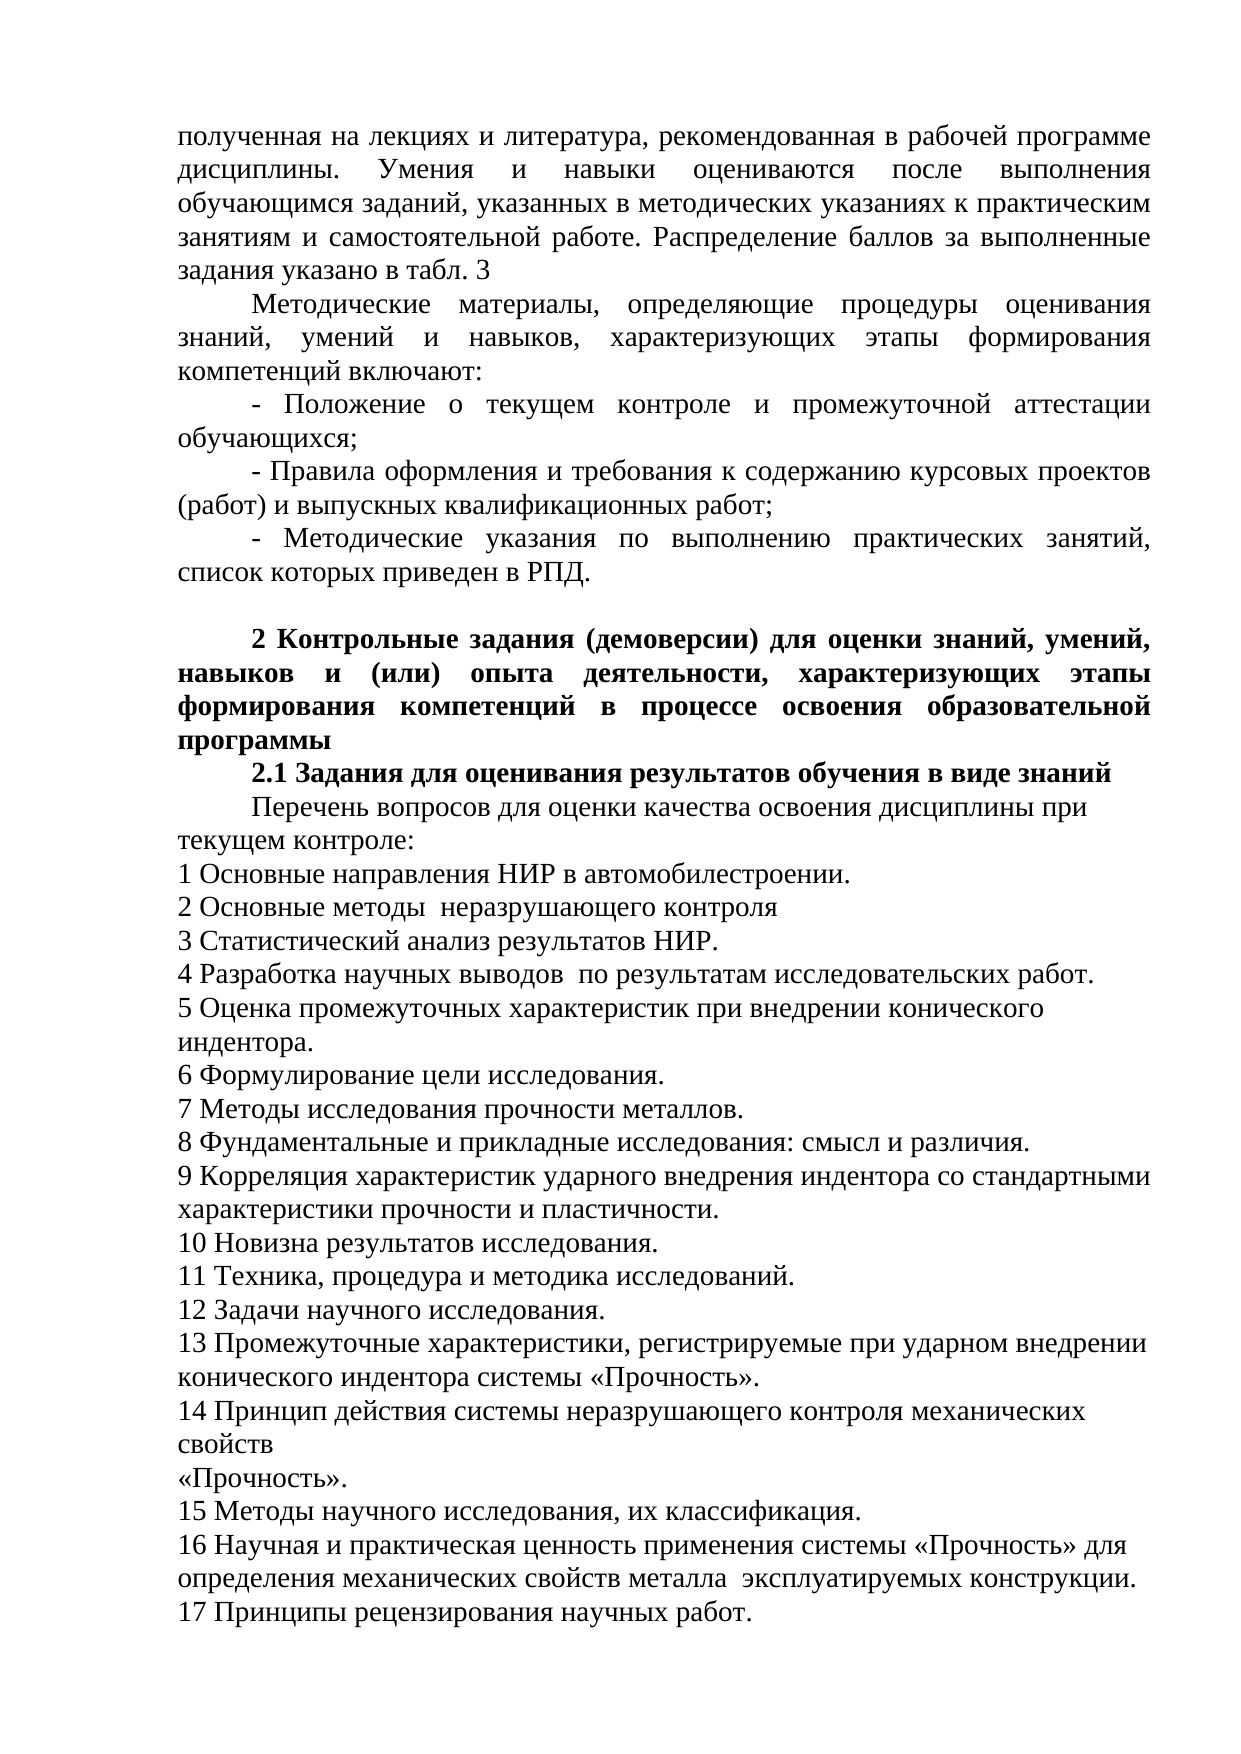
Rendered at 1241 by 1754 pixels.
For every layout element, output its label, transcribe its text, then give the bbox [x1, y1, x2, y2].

text 16 Научная и практическая ценность применения системы «Прочность» для определения механических свойств металла эксплуатируемых конструкции. [177, 1527, 1152, 1594]
text 8 Фундаментальные и прикладные исследования: смысл и различия. [177, 1124, 1152, 1158]
text 11 Техника, процедура и методика исследований. [177, 1258, 1152, 1292]
text 4 Разработка научных выводов по результатам исследовательских работ. [177, 957, 1152, 990]
text 13 Промежуточные характеристики, регистрируемые при ударном внедрении конического индентора системы «Прочность». [177, 1326, 1152, 1393]
text 6 Формулирование цели исследования. [177, 1057, 1152, 1091]
text 2 Основные методы неразрушающего контроля [177, 889, 1152, 923]
text 1 Основные направления НИР в автомобилестроении. [177, 856, 1152, 889]
text 12 Задачи научного исследования. [177, 1292, 1152, 1326]
text 10 Новизна результатов исследования. [177, 1225, 1152, 1258]
text - Положение о текущем контроле и промежуточной аттестации обучающихся; [177, 386, 1152, 453]
text «Прочность». [177, 1460, 1152, 1493]
text 17 Принципы рецензирования научных работ. [177, 1594, 1152, 1627]
text - Методические указания по выполнению практических занятий, список которых приведен в РПД. [177, 521, 1152, 588]
text 2.1 Задания для оценивания результатов обучения в виде знаний [177, 755, 1152, 789]
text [177, 118, 1152, 286]
text Перечень вопросов для оценки качества освоения дисциплины при текущем контроле: [177, 789, 1152, 856]
text 14 Принцип действия системы неразрушающего контроля механических свойств [177, 1393, 1152, 1460]
text 9 Корреляция характеристик ударного внедрения индентора со стандартными характеристики прочности и пластичности. [177, 1158, 1152, 1225]
text 2 Контрольные задания (демоверсии) для оценки знаний, умений, навыков и (или) опыта деятельности, характеризующих этапы формирования компетенций в процессе освоения образовательной программы [177, 621, 1152, 755]
text Методические материалы, определяющие процедуры оценивания знаний, умений и навыков, характеризующих этапы формирования компетенций включают: [177, 286, 1152, 386]
text 7 Методы исследования прочности металлов. [177, 1091, 1152, 1124]
text 15 Методы научного исследования, их классификация. [177, 1493, 1152, 1527]
text 5 Оценка промежуточных характеристик при внедрении конического индентора. [177, 990, 1152, 1057]
text - Правила оформления и требования к содержанию курсовых проектов (работ) и выпускных квалификационных работ; [177, 453, 1152, 521]
text 3 Статистический анализ результатов НИР. [177, 923, 1152, 957]
